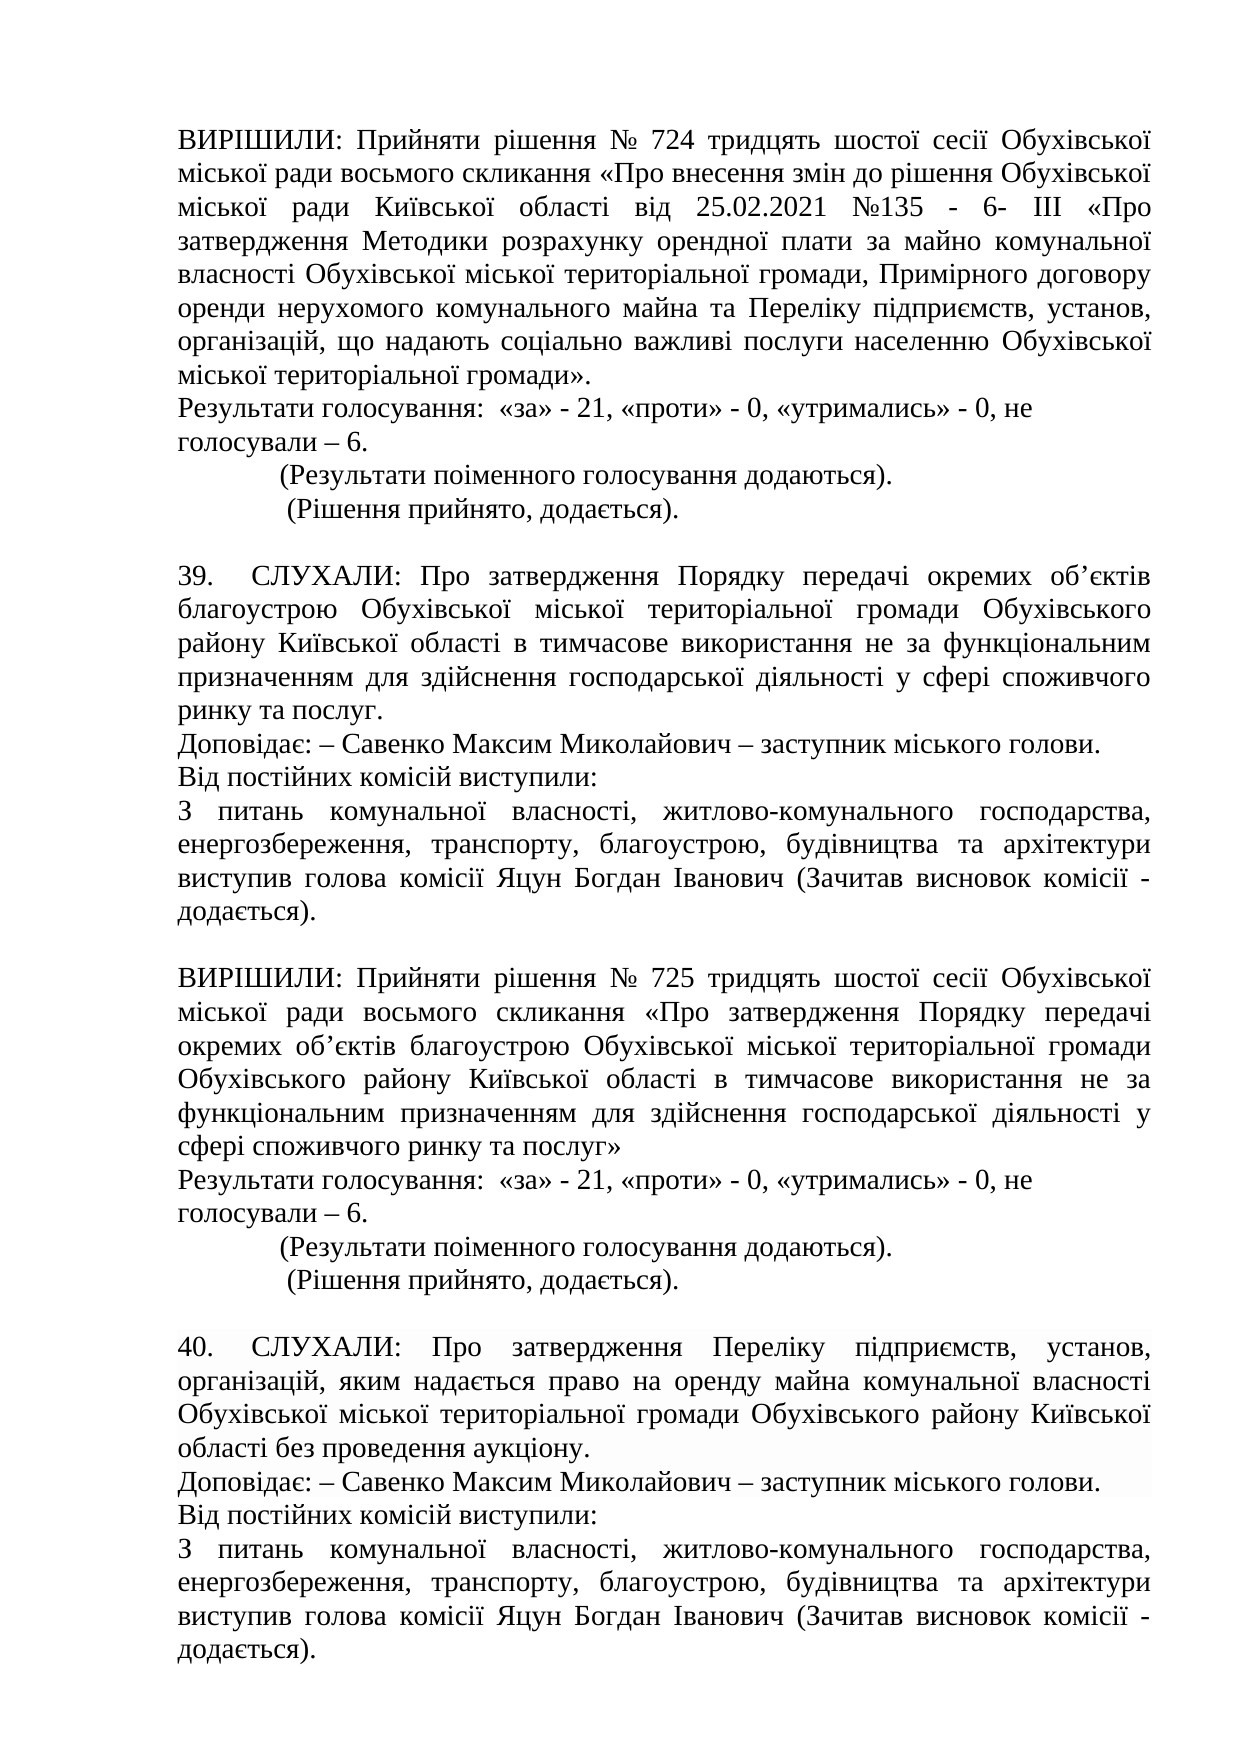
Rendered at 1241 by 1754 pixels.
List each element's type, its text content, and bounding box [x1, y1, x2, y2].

list СЛУХАЛИ: Про затвердження Переліку підприємств, установ, організацій, яким надається право на оренду майна комунальної власності Обухівської міської територіальної громади Обухівського району Київської області без проведення аукціону. [177, 1329, 1152, 1464]
subtitle (Результати поіменного голосування додаються). [177, 1229, 1152, 1262]
subtitle Від постійних комісій виступили: [177, 1497, 1152, 1531]
text З питань комунальної власності, житлово-комунального господарства, енергозбереження, транспорту, благоустрою, будівництва та архітектури виступив голова комісії Яцун Богдан Іванович (Зачитав висновок комісії - додається). [177, 793, 1152, 927]
subtitle (Рішення прийнято, додається). [177, 491, 1152, 524]
list СЛУХАЛИ: Про затвердження Порядку передачі окремих об’єктів благоустрою Обухівської міської територіальної громади Обухівського району Київської області в тимчасове використання не за функціональним призначенням для здійснення господарської діяльності у сфері споживчого ринку та послуг. [177, 558, 1152, 726]
subtitle Від постійних комісій виступили: [177, 759, 1152, 793]
subtitle Результати голосування: «за» - 21, «проти» - 0, «утримались» - 0, не голосували – 6. [177, 1162, 1152, 1229]
text ВИРІШИЛИ: Прийняти рішення № 725 тридцять шостої сесії Обухівської міської ради восьмого скликання «Про затвердження Порядку передачі окремих об’єктів благоустрою Обухівської міської територіальної громади Обухівського району Київської області в тимчасове використання не за функціональним призначенням для здійснення господарської діяльності у сфері споживчого ринку та послуг» [177, 961, 1152, 1162]
list Доповідає: – Савенко Максим Миколайович – заступник міського голови. [177, 1464, 1152, 1497]
subtitle Результати голосування: «за» - 21, «проти» - 0, «утримались» - 0, не голосували – 6. [177, 390, 1152, 457]
subtitle (Результати поіменного голосування додаються). [177, 457, 1152, 491]
list Доповідає: – Савенко Максим Миколайович – заступник міського голови. [177, 726, 1152, 759]
subtitle (Рішення прийнято, додається). [177, 1262, 1152, 1296]
text ВИРІШИЛИ: Прийняти рішення № 724 тридцять шостої сесії Обухівської міської ради восьмого скликання «Про внесення змін до рішення Обухівської міської ради Київської області від 25.02.2021 №135 - 6- III «Про затвердження Методики розрахунку орендної плати за майно комунальної власності Обухівської міської територіальної громади, Примірного договору оренди нерухомого комунального майна та Переліку підприємств, установ, організацій, що надають соціально важливі послуги населенню Обухівської міської територіальної громади». [177, 122, 1152, 390]
text З питань комунальної власності, житлово-комунального господарства, енергозбереження, транспорту, благоустрою, будівництва та архітектури виступив голова комісії Яцун Богдан Іванович (Зачитав висновок комісії - додається). [177, 1531, 1152, 1665]
